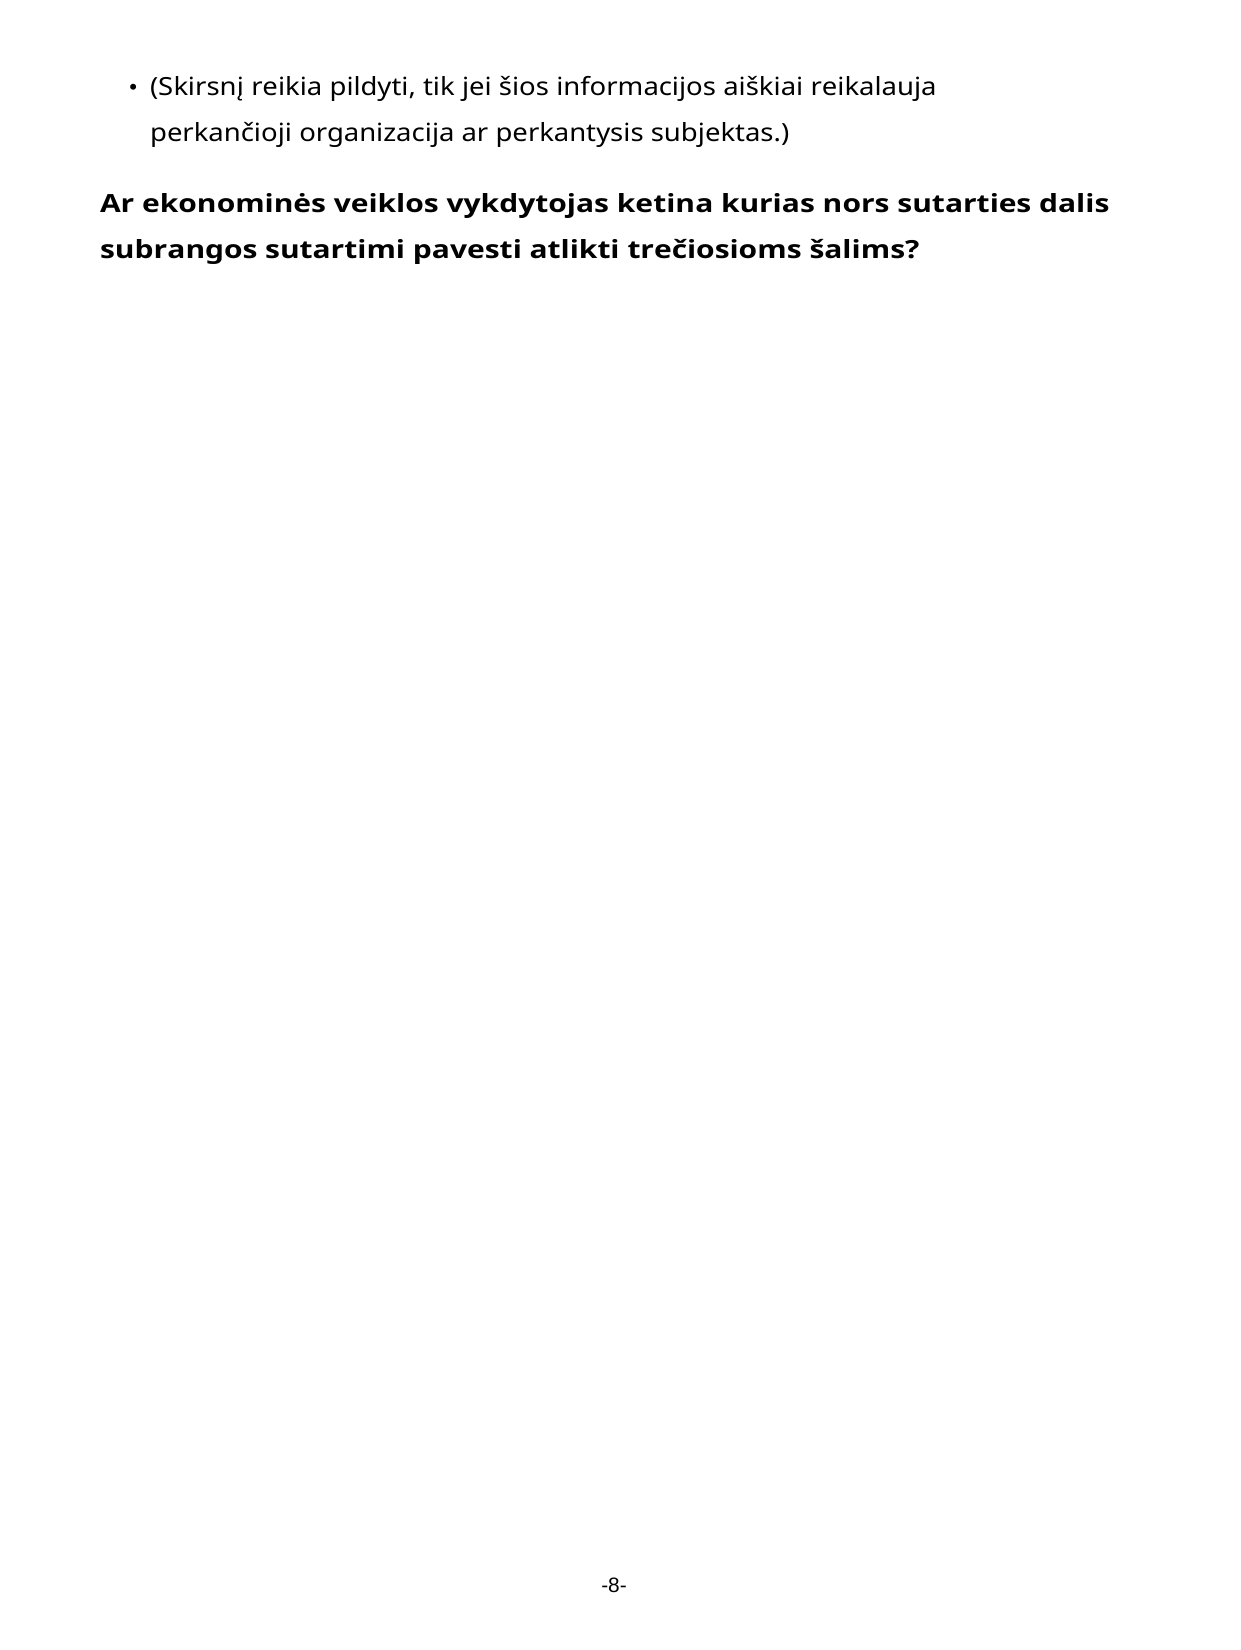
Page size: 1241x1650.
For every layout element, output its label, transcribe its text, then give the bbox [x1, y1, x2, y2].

subtitle Ar ekonominės veiklos vykdytojas ketina kurias nors sutarties dalis subrangos sutartimi pavesti atlikti trečiosioms šalims? [100, 186, 1155, 266]
list (Skirsnį reikia pildyti, tik jei šios informacijos aiškiai reikalauja perkančioji organizacija ar perkantysis subjektas.) [129, 69, 1067, 149]
